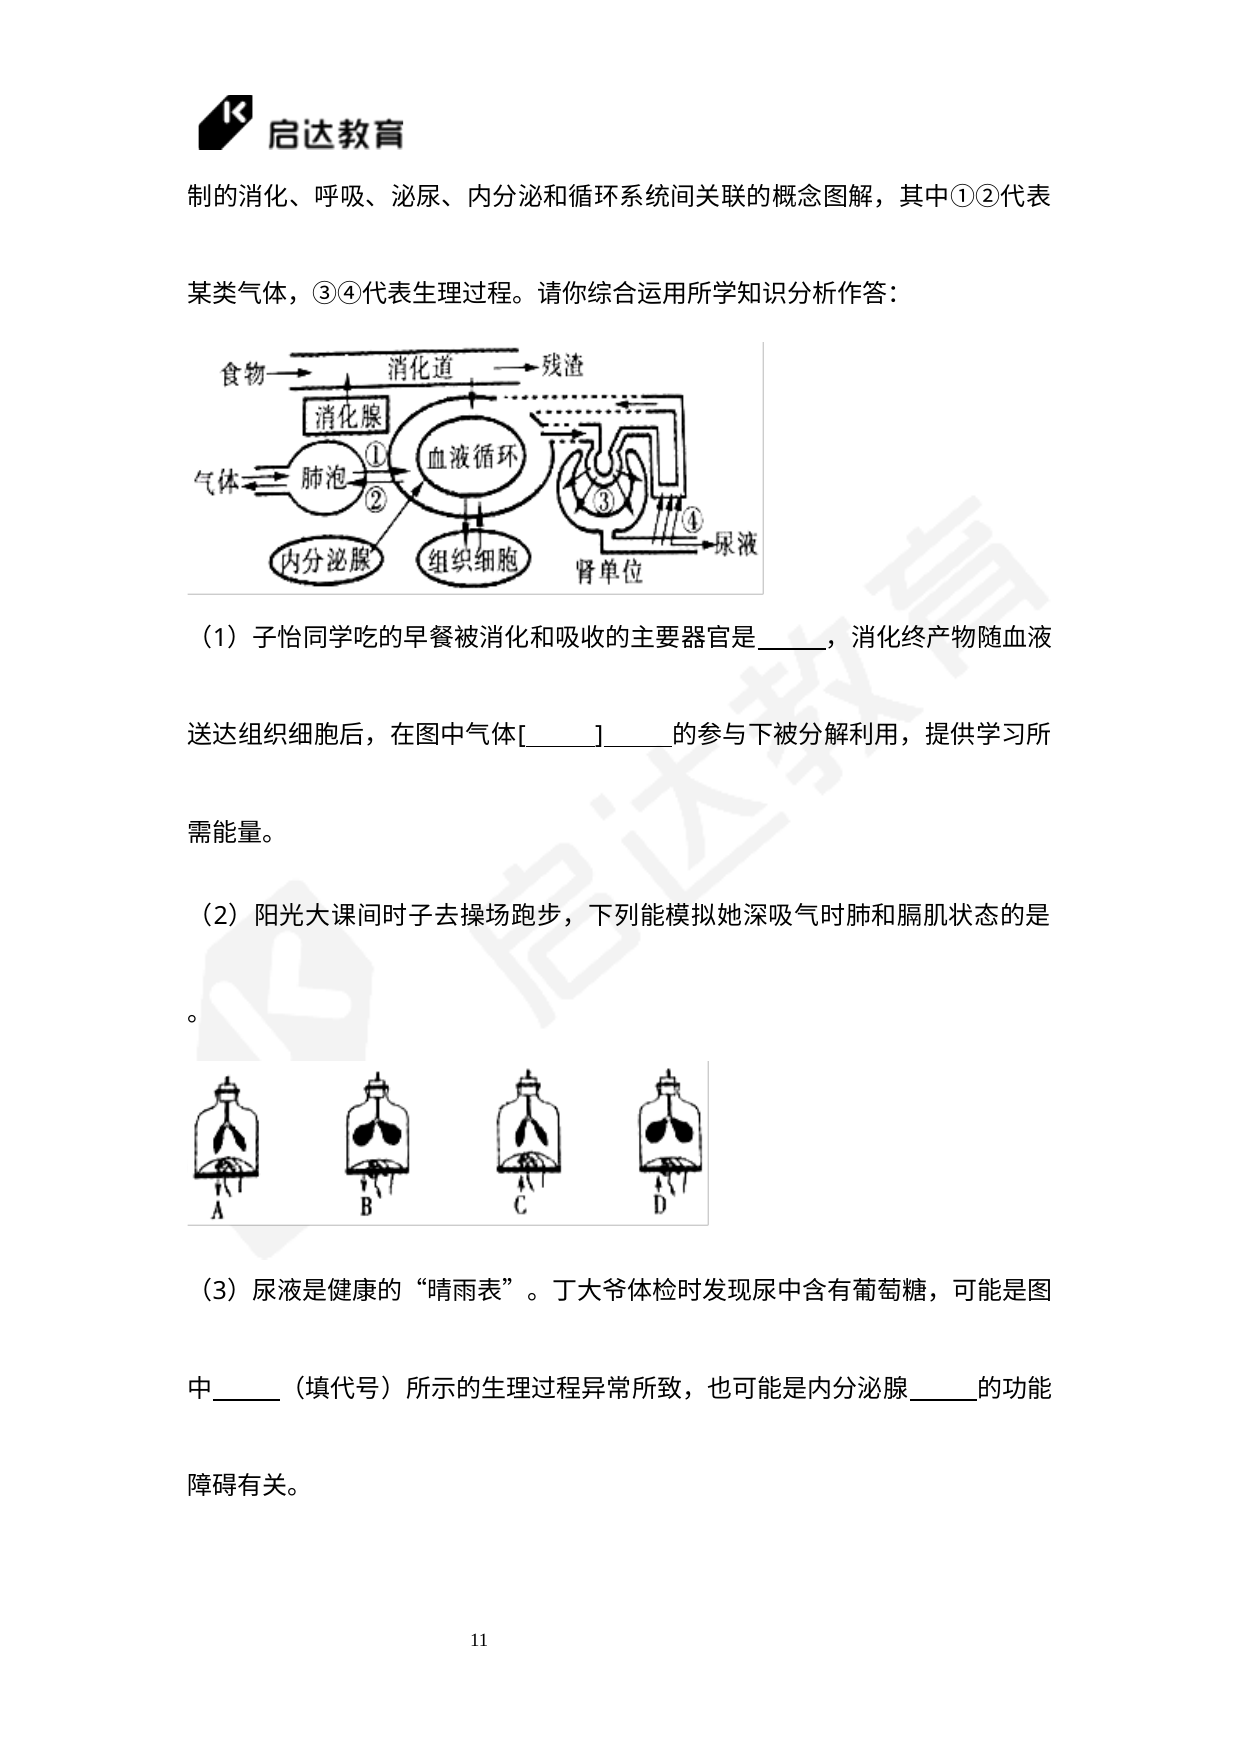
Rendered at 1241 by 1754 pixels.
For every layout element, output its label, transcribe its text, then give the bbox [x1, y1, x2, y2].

text 23．（14分）人体是一个协调配合、和谐统一的整体。下图为子怡同学精心绘制的消化、呼吸、泌尿、内分泌和循环系统间关联的概念图解，其中①②代表某类气体，③④代表生理过程。请你综合运用所学知识分析作答： [187, 162, 1053, 324]
text （1）子怡同学吃的早餐被消化和吸收的主要器官是 ，消化终产物随血液送达组织细胞后，在图中气体[ ] 的参与下被分解利用，提供学习所需能量。 [187, 603, 1053, 863]
picture [187, 1061, 710, 1227]
picture [198, 95, 404, 150]
text （3）尿液是健康的“晴雨表”。丁大爷体检时发现尿中含有葡萄糖，可能是图中 （填代号）所示的生理过程异常所致，也可能是内分泌腺 的功能障碍有关。 [187, 1256, 1053, 1516]
text （2）阳光大课间时子去操场跑步，下列能模拟她深吸气时肺和膈肌状态的是 。 [187, 881, 1053, 1043]
picture [187, 342, 764, 596]
